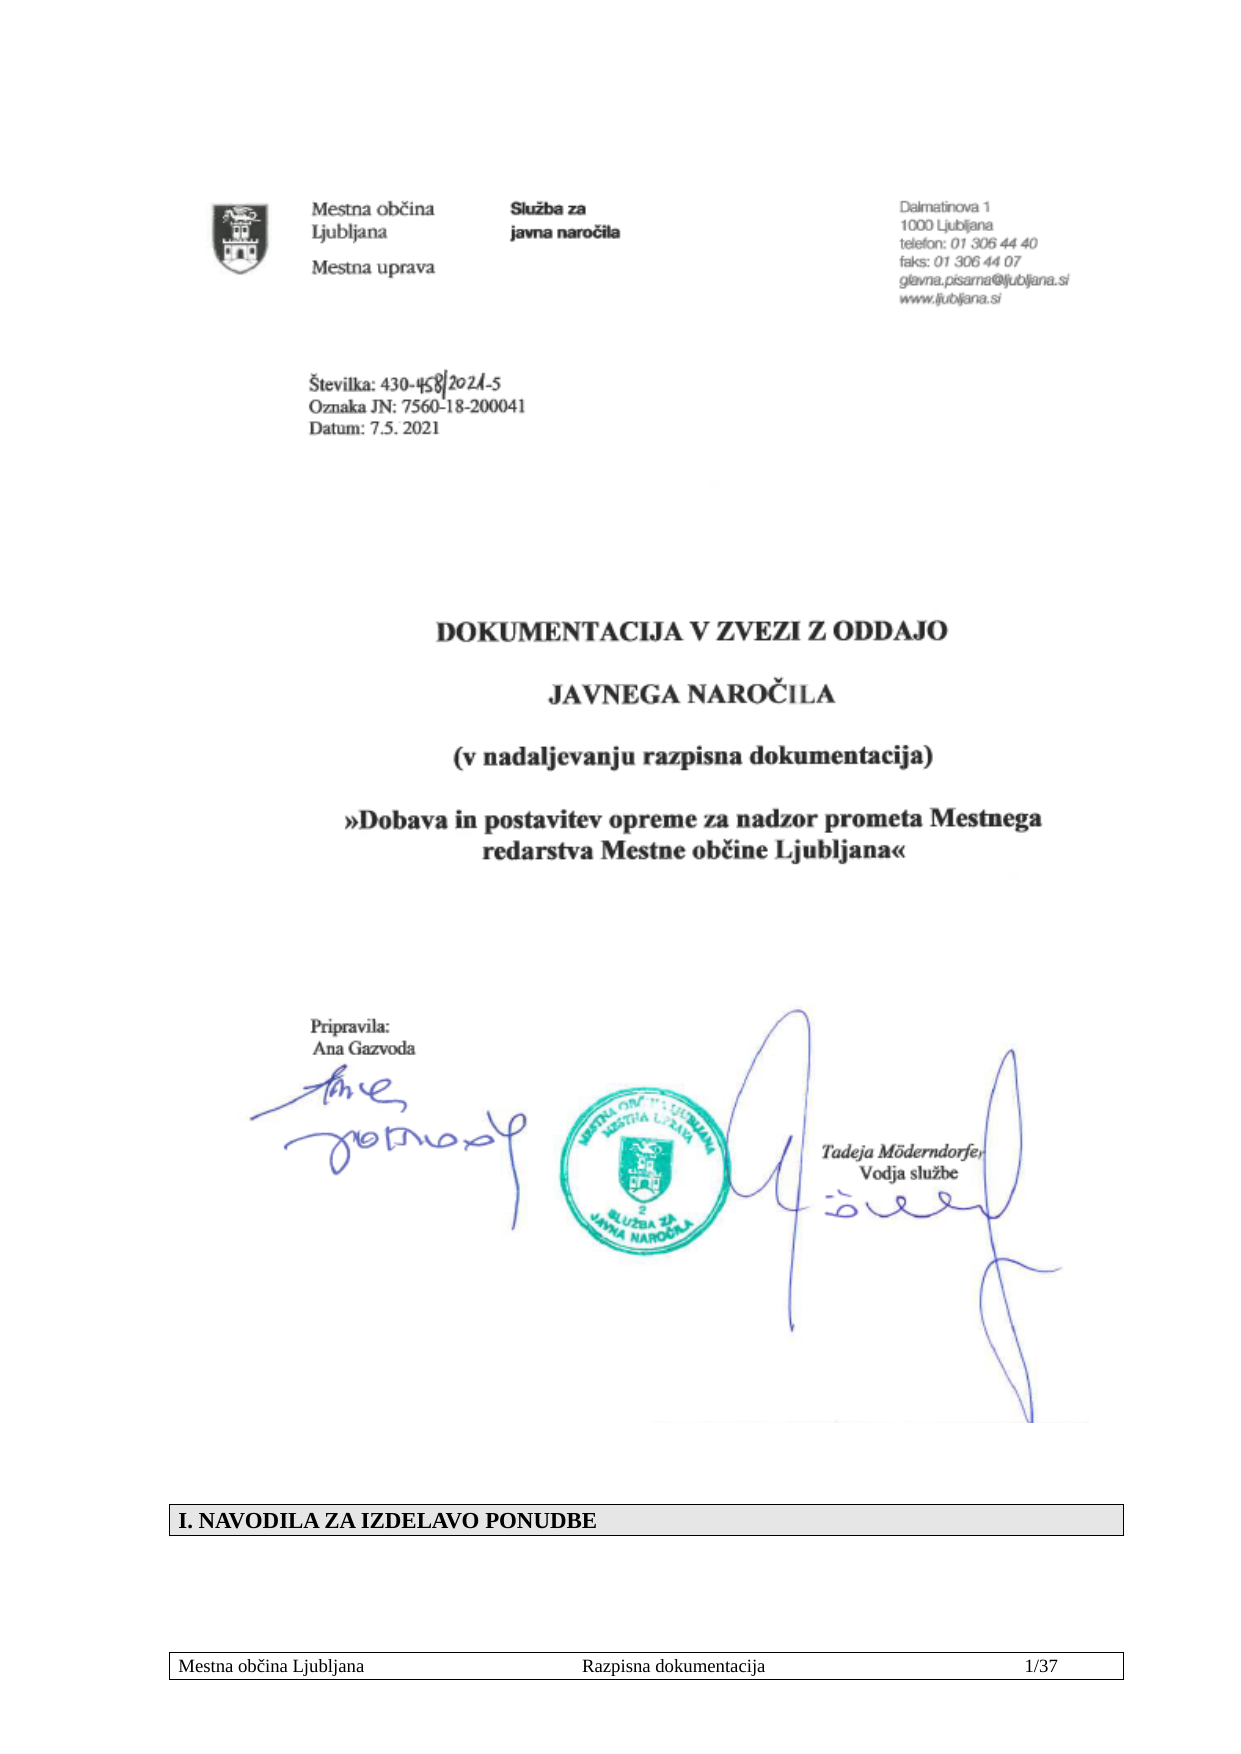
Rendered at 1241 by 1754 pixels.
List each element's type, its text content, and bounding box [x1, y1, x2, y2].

list I. NAVODILA ZA IZDELAVO PONUDBE [170, 1505, 1123, 1535]
